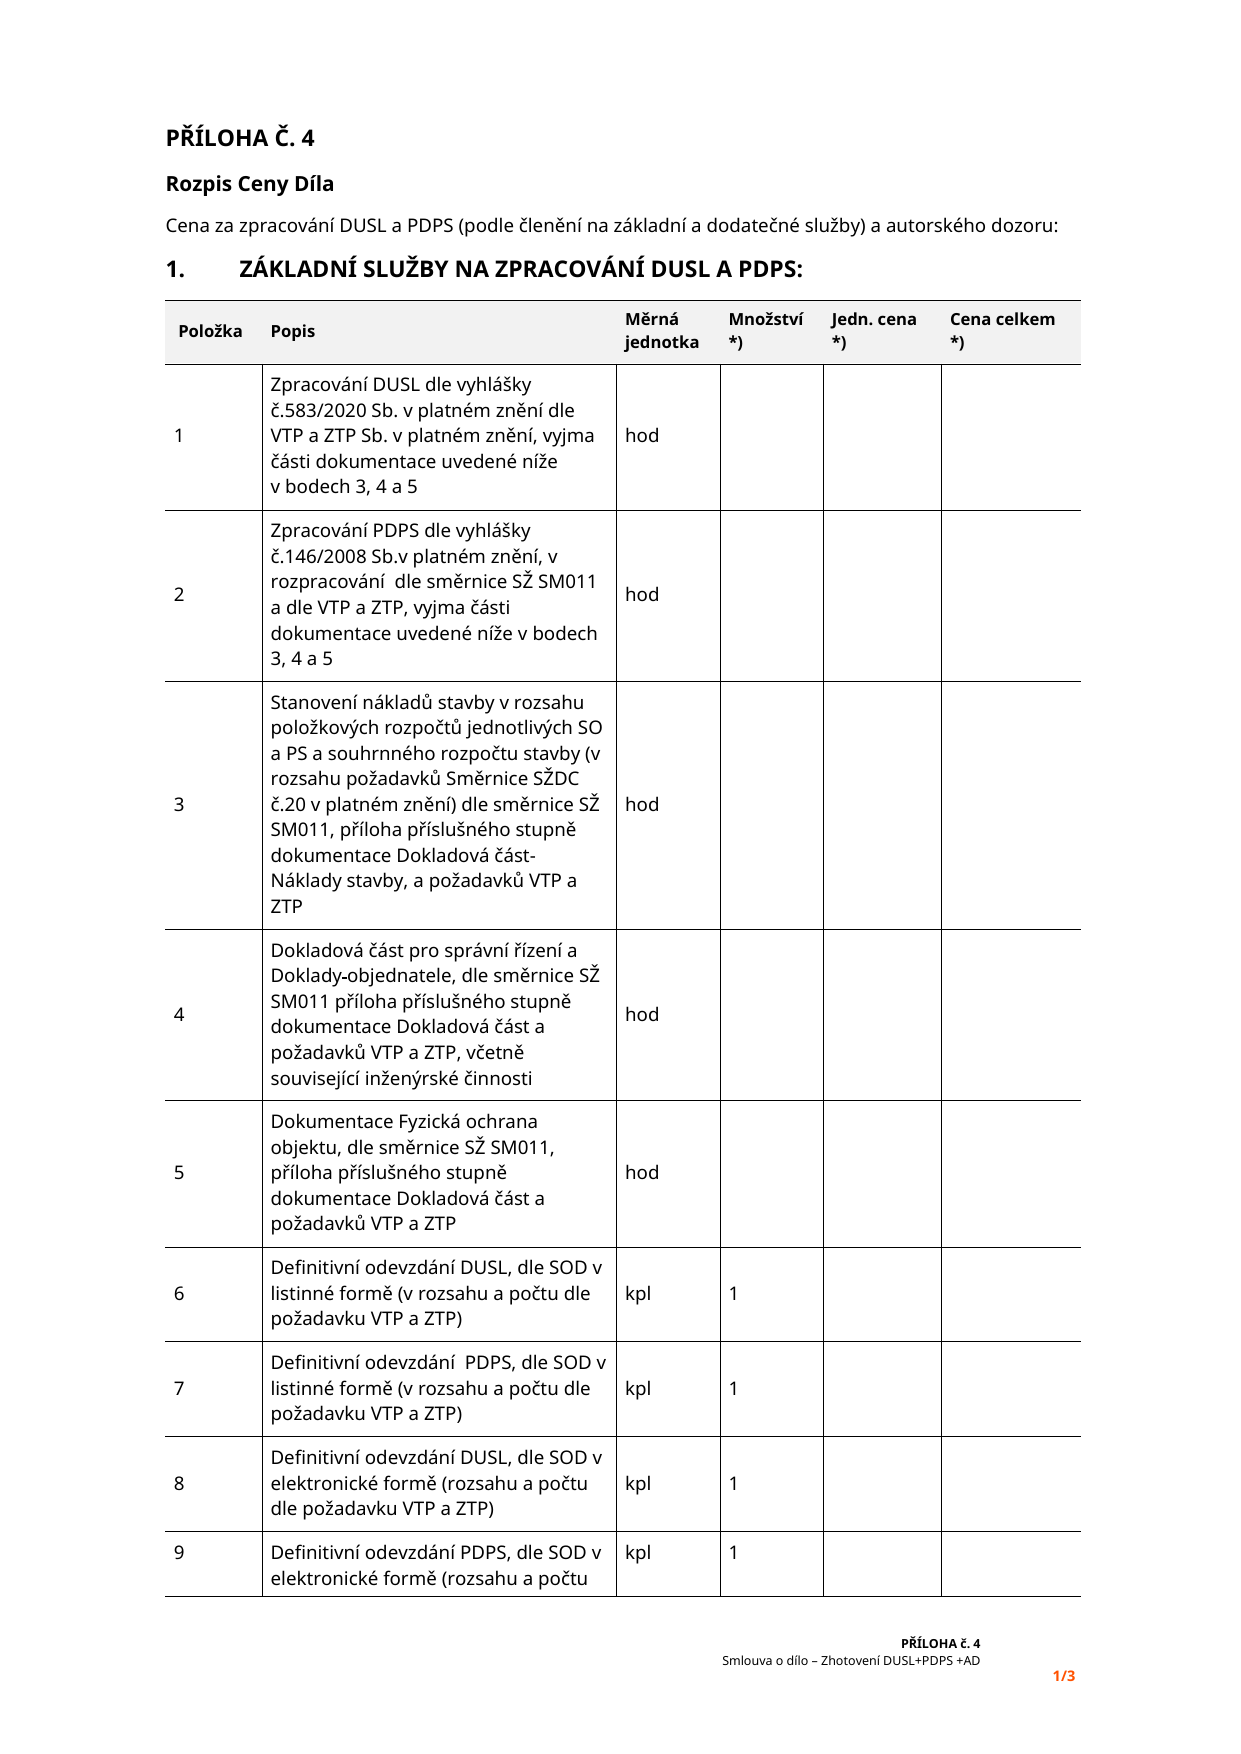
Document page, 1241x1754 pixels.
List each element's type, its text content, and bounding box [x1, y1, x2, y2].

table_cell [824, 930, 941, 1100]
table_cell [942, 511, 1081, 681]
table_cell [824, 1532, 941, 1596]
table_cell [824, 1101, 941, 1246]
text Cena za zpracování DUSL a PDPS (podle členění na základní a dodatečné služby) a autorského dozoru: [165, 212, 1075, 238]
table_cell [942, 682, 1081, 929]
table_cell 8 [165, 1437, 262, 1531]
table_cell [942, 365, 1081, 509]
table_header Jedn. cena *) [823, 301, 941, 363]
table_cell [942, 1248, 1081, 1341]
table_cell [942, 1101, 1081, 1246]
table_cell [824, 682, 941, 929]
table_cell Definitivní odevzdání DUSL, dle SOD v listinné formě (v rozsahu a počtu dle požadavku VTP a ZTP) [263, 1248, 616, 1341]
text Rozpis Ceny Díla [165, 169, 1075, 197]
table_cell Zpracování DUSL dle vyhlášky č.583/2020 Sb. v platném znění dle VTP a ZTP Sb. v platném znění, vyjma části dokumentace uvedené níže v bodech 3, 4 a 5 [263, 365, 616, 509]
table_cell [721, 365, 823, 509]
table_cell [942, 1342, 1081, 1436]
table_cell [942, 930, 1081, 1100]
table_cell Definitivní odevzdání DUSL, dle SOD v elektronické formě (rozsahu a počtu dle požadavku VTP a ZTP) [263, 1437, 616, 1531]
table_cell 1 [721, 1437, 823, 1531]
table_cell hod [617, 511, 720, 681]
table_cell 1 [721, 1532, 823, 1596]
table_header Měrná jednotka [617, 301, 720, 363]
table_cell hod [617, 682, 720, 929]
table_cell [824, 1437, 941, 1531]
table_cell 4 [165, 930, 262, 1100]
table_cell 3 [165, 682, 262, 929]
table_cell kpl [617, 1342, 720, 1436]
table_cell [721, 511, 823, 681]
table_header Popis [262, 301, 617, 363]
table_cell [824, 511, 941, 681]
table_header Položka [165, 301, 262, 363]
text Příloha č. 4 [165, 122, 1075, 153]
table_cell [824, 1342, 941, 1436]
table_cell Stanovení nákladů stavby v rozsahu položkových rozpočtů jednotlivých SO a PS a souhrnného rozpočtu stavby (v rozsahu požadavků Směrnice SŽDC č.20 v platném znění) dle směrnice SŽ SM011, příloha příslušného stupně dokumentace Dokladová část- Náklady stavby, a požadavků VTP a ZTP [263, 682, 616, 929]
table_cell Definitivní odevzdání PDPS, dle SOD v listinné formě (v rozsahu a počtu dle požadavku VTP a ZTP) [263, 1342, 616, 1436]
table_cell kpl [617, 1532, 720, 1596]
table_cell 2 [165, 511, 262, 681]
text 1. Základní služby na zpracování DUSL a PDPS: [165, 253, 1075, 284]
table_cell [824, 365, 941, 509]
table_header Množství *) [720, 301, 823, 363]
table_cell 5 [165, 1101, 262, 1246]
table_cell hod [617, 930, 720, 1100]
table_cell [824, 1248, 941, 1341]
table_cell hod [617, 365, 720, 509]
table_cell kpl [617, 1248, 720, 1341]
table_cell Zpracování PDPS dle vyhlášky č.146/2008 Sb.v platném znění, v rozpracování dle směrnice SŽ SM011 a dle VTP a ZTP, vyjma části dokumentace uvedené níže v bodech 3, 4 a 5 [263, 511, 616, 681]
table_cell 1 [721, 1342, 823, 1436]
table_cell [263, 1532, 616, 1596]
table_cell hod [617, 1101, 720, 1246]
table_cell 1 [165, 365, 262, 509]
table_cell Dokumentace Fyzická ochrana objektu, dle směrnice SŽ SM011, příloha příslušného stupně dokumentace Dokladová část a požadavků VTP a ZTP [263, 1101, 616, 1246]
table_cell 6 [165, 1248, 262, 1341]
table_cell [721, 930, 823, 1100]
table_cell [942, 1532, 1081, 1596]
table_cell 9 [165, 1532, 262, 1596]
table_cell 7 [165, 1342, 262, 1436]
table_cell kpl [617, 1437, 720, 1531]
table_cell [721, 682, 823, 929]
table_cell Dokladová část pro správní řízení a Doklady objednatele, dle směrnice SŽ SM011 příloha příslušného stupně dokumentace Dokladová část a požadavků VTP a ZTP, včetně související inženýrské činnosti [263, 930, 616, 1100]
table_header Cena celkem *) [941, 301, 1081, 363]
table_cell 1 [721, 1248, 823, 1341]
table_cell [721, 1101, 823, 1246]
table_cell [942, 1437, 1081, 1531]
